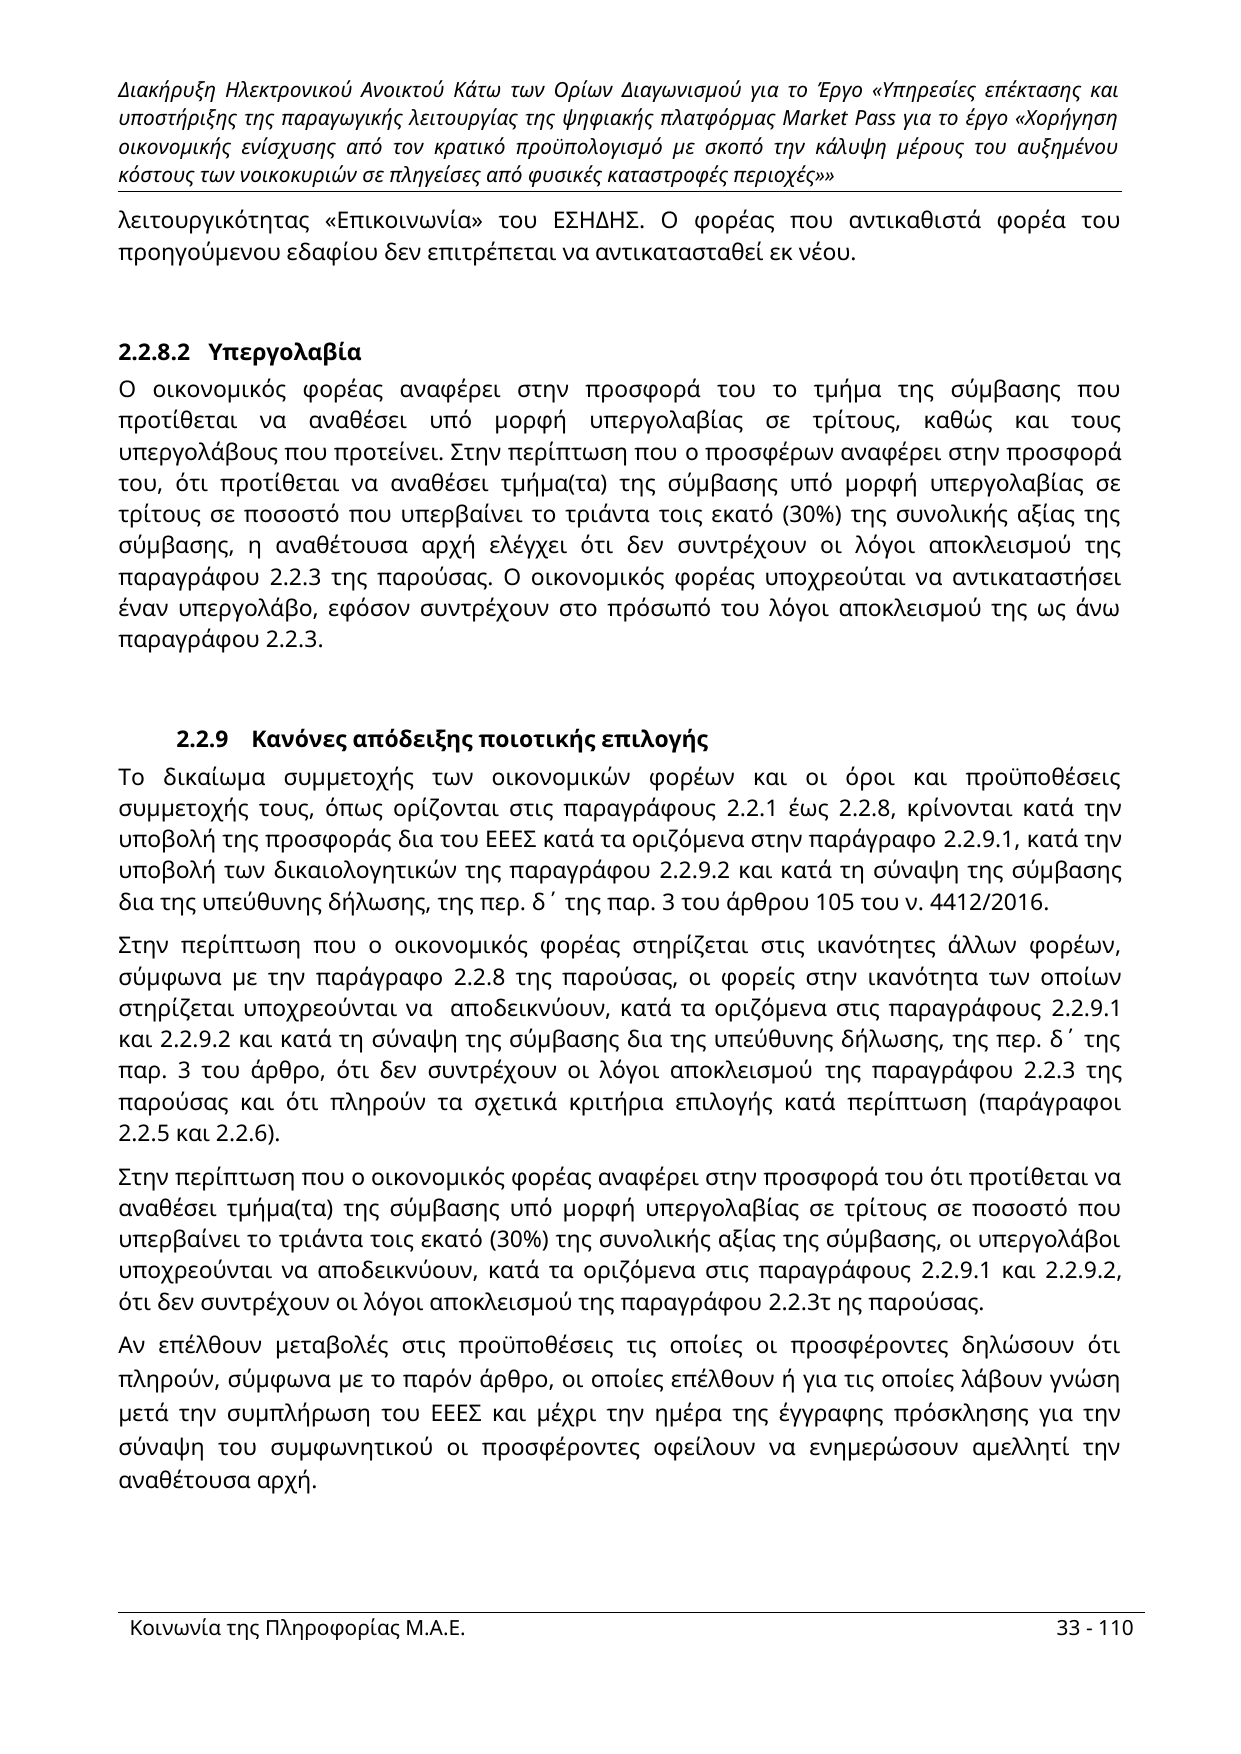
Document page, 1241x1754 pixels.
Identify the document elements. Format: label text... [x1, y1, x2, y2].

text Αν επέλθουν μεταβολές στις προϋποθέσεις τις οποίες οι προσφέροντες δηλώσουν ότι πληρούν, σύμφωνα με το παρόν άρθρο, οι οποίες επέλθουν ή για τις οποίες λάβουν γνώση μετά την συμπλήρωση του ΕΕΕΣ και μέχρι την ημέρα της έγγραφης πρόσκλησης για την σύναψη του συμφωνητικού οι προσφέροντες οφείλουν να ενημερώσουν αμελλητί την αναθέτουσα αρχή. [118, 1329, 1122, 1496]
subtitle Υπεργολαβία [118, 336, 1122, 367]
text Στην περίπτωση που ο οικονομικός φορέας στηρίζεται στις ικανότητες άλλων φορέων, σύμφωνα με την παράγραφο 2.2.8 της παρούσας, οι φορείς στην ικανότητα των οποίων στηρίζεται υποχρεούνται να αποδεικνύουν, κατά τα οριζόμενα στις παραγράφους 2.2.9.1 και 2.2.9.2 και κατά τη σύναψη της σύμβασης δια της υπεύθυνης δήλωσης, της περ. δ΄ της παρ. 3 του άρθρο, ότι δεν συντρέχουν οι λόγοι αποκλεισμού της παραγράφου 2.2.3 της παρούσας και ότι πληρούν τα σχετικά κριτήρια επιλογής κατά περίπτωση (παράγραφοι 2.2.5 και 2.2.6). [118, 929, 1122, 1148]
text Ο οικονομικός φορέας αναφέρει στην προσφορά του το τμήμα της σύμβασης που προτίθεται να αναθέσει υπό μορφή υπεργολαβίας σε τρίτους, καθώς και τους υπεργολάβους που προτείνει. Στην περίπτωση που o προσφέρων αναφέρει στην προσφορά του, ότι προτίθεται να αναθέσει τμήμα(τα) της σύμβασης υπό μορφή υπεργολαβίας σε τρίτους σε ποσοστό που υπερβαίνει το τριάντα τοις εκατό (30%) της συνολικής αξίας της σύμβασης, η αναθέτουσα αρχή ελέγχει ότι δεν συντρέχουν οι λόγοι αποκλεισμού της παραγράφου 2.2.3 της παρούσας. Ο οικονομικός φορέας υποχρεούται να αντικαταστήσει έναν υπεργολάβο, εφόσον συντρέχουν στο πρόσωπό του λόγοι αποκλεισμού της ως άνω παραγράφου 2.2.3. [118, 373, 1122, 654]
text Στην περίπτωση που o οικονομικός φορέας αναφέρει στην προσφορά του ότι προτίθεται να αναθέσει τμήμα(τα) της σύμβασης υπό μορφή υπεργολαβίας σε τρίτους σε ποσοστό που υπερβαίνει το τριάντα τοις εκατό (30%) της συνολικής αξίας της σύμβασης, οι υπεργολάβοι υποχρεούνται να αποδεικνύουν, κατά τα οριζόμενα στις παραγράφους 2.2.9.1 και 2.2.9.2, ότι δεν συντρέχουν οι λόγοι αποκλεισμού της παραγράφου 2.2.3τ ης παρούσας. [118, 1161, 1122, 1317]
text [118, 204, 1122, 267]
subtitle Κανόνες απόδειξης ποιοτικής επιλογής [176, 723, 1122, 754]
text Το δικαίωμα συμμετοχής των οικονομικών φορέων και οι όροι και προϋποθέσεις συμμετοχής τους, όπως ορίζονται στις παραγράφους 2.2.1 έως 2.2.8, κρίνονται κατά την υποβολή της προσφοράς δια του ΕΕΕΣ κατά τα οριζόμενα στην παράγραφο 2.2.9.1, κατά την υποβολή των δικαιολογητικών της παραγράφου 2.2.9.2 και κατά τη σύναψη της σύμβασης δια της υπεύθυνης δήλωσης, της περ. δ΄ της παρ. 3 του άρθρου 105 του ν. 4412/2016. [118, 761, 1122, 917]
